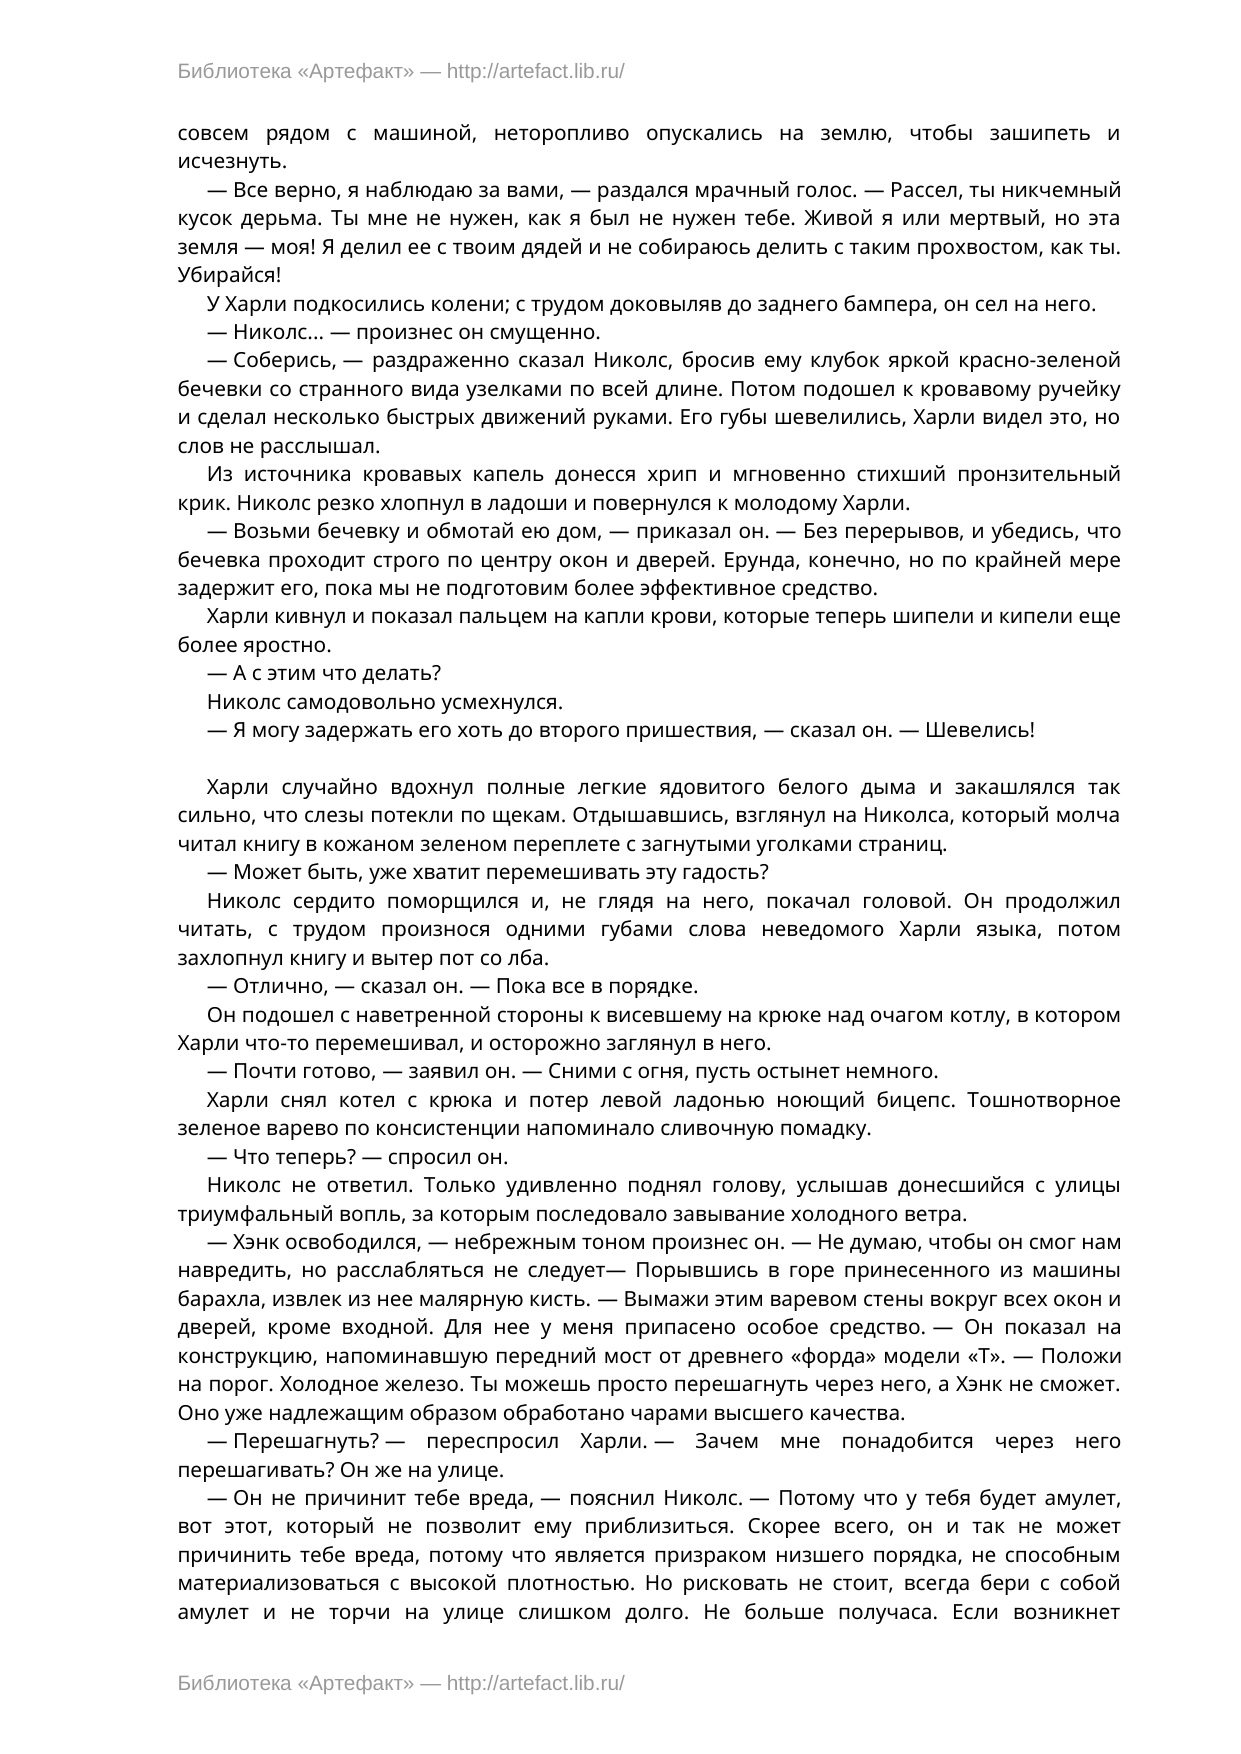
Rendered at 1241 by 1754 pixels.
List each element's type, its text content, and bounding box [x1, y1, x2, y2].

text Харли кивнул и показал пальцем на капли крови, которые теперь шипели и кипели еще более яростно. [177, 602, 1122, 658]
text — Соберись, — раздраженно сказал Николс, бросив ему клубок яркой красно-зеленой бечевки со странного вида узелками по всей длине. Потом подошел к кровавому ручейку и сделал несколько быстрых движений руками. Его губы шевелились, Харли видел это, но слов не расслышал. [177, 346, 1122, 459]
text — Почти готово, — заявил он. — Сними с огня, пусть остынет немного. [177, 1057, 1122, 1085]
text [177, 1483, 1122, 1625]
text — Что теперь? — спросил он. [177, 1142, 1122, 1170]
text Николс сердито поморщился и, не глядя на него, покачал головой. Он продолжил читать, с трудом произнося одними губами слова неведомого Харли языка, потом захлопнул книгу и вытер пот со лба. [177, 886, 1122, 971]
text Из источника кровавых капель донесся хрип и мгновенно стихший пронзительный крик. Николс резко хлопнул в ладоши и повернулся к молодому Харли. [177, 459, 1122, 516]
text Николс самодовольно усмехнулся. [177, 687, 1122, 715]
text — Я могу задержать его хоть до второго пришествия, — сказал он. — Шевелись! [177, 715, 1122, 744]
text — Отлично, — сказал он. — Пока все в порядке. [177, 971, 1122, 1000]
text Он подошел с наветренной стороны к висевшему на крюке над очагом котлу, в котором Харли что-то перемешивал, и осторожно заглянул в него. [177, 1000, 1122, 1057]
text — Николс... — произнес он смущенно. [177, 317, 1122, 346]
text — Перешагнуть? — переспросил Харли. — Зачем мне понадобится через него перешагивать? Он же на улице. [177, 1426, 1122, 1483]
text — Возьми бечевку и обмотай ею дом, — приказал он. — Без перерывов, и убедись, что бечевка проходит строго по центру окон и дверей. Ерунда, конечно, но по крайней мере задержит его, пока мы не подготовим более эффективное средство. [177, 516, 1122, 602]
text — Все верно, я наблюдаю за вами, — раздался мрачный голос. — Рассел, ты никчемный кусок дерьма. Ты мне не нужен, как я был не нужен тебе. Живой я или мертвый, но эта земля — моя! Я делил ее с твоим дядей и не собираюсь делить с таким прохвостом, как ты. Убирайся! [177, 175, 1122, 289]
text У Харли подкосились колени; с трудом доковыляв до заднего бампера, он сел на него. [177, 289, 1122, 317]
text — Может быть, уже хватит перемешивать эту гадость? [177, 857, 1122, 886]
text Николс не ответил. Только удивленно поднял голову, услышав донесшийся с улицы триумфальный вопль, за которым последовало завывание холодного ветра. [177, 1170, 1122, 1227]
text Харли случайно вдохнул полные легкие ядовитого белого дыма и закашлялся так сильно, что слезы потекли по щекам. Отдышавшись, взглянул на Николса, который молча читал книгу в кожаном зеленом переплете с загнутыми уголками страниц. [177, 772, 1122, 857]
text — Хэнк освободился, — небрежным тоном произнес он. — Не думаю, чтобы он смог нам навредить, но расслабляться не следует— Порывшись в горе принесенного из машины барахла, извлек из нее малярную кисть. — Вымажи этим варевом стены вокруг всех окон и дверей, кроме входной. Для нее у меня припасено особое средство. — Он показал на конструкцию, напоминавшую передний мост от древнего «форда» модели «Т». — Положи на порог. Холодное железо. Ты можешь просто перешагнуть через него, а Хэнк не сможет. Оно уже надлежащим образом обработано чарами высшего качества. [177, 1227, 1122, 1426]
text — А с этим что делать? [177, 658, 1122, 687]
text Харли снял котел с крюка и потер левой ладонью ноющий бицепс. Тошнотворное зеленое варево по консистенции напоминало сливочную помадку. [177, 1085, 1122, 1142]
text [177, 118, 1122, 175]
